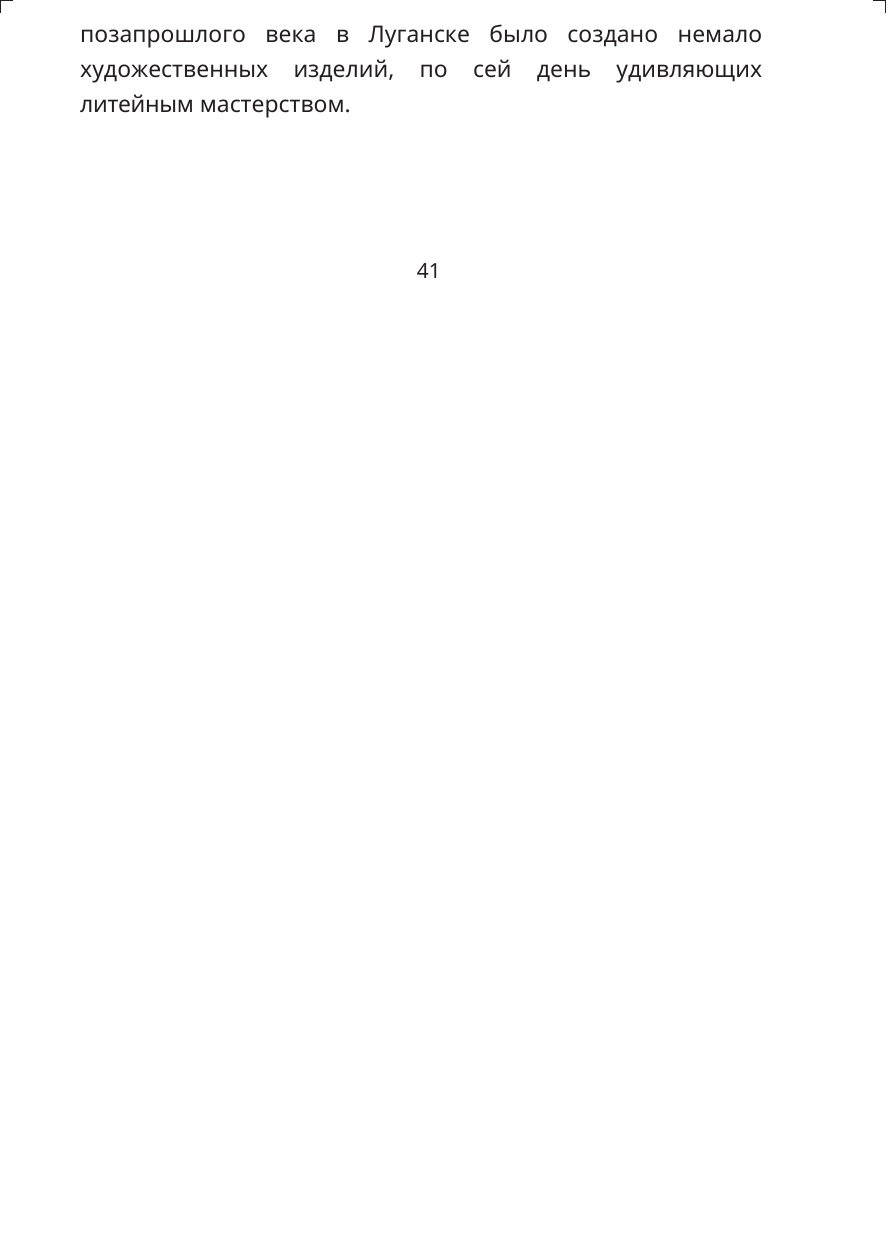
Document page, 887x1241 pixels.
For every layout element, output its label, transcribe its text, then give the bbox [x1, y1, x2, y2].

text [80, 18, 763, 119]
text 41 [121, 256, 737, 284]
